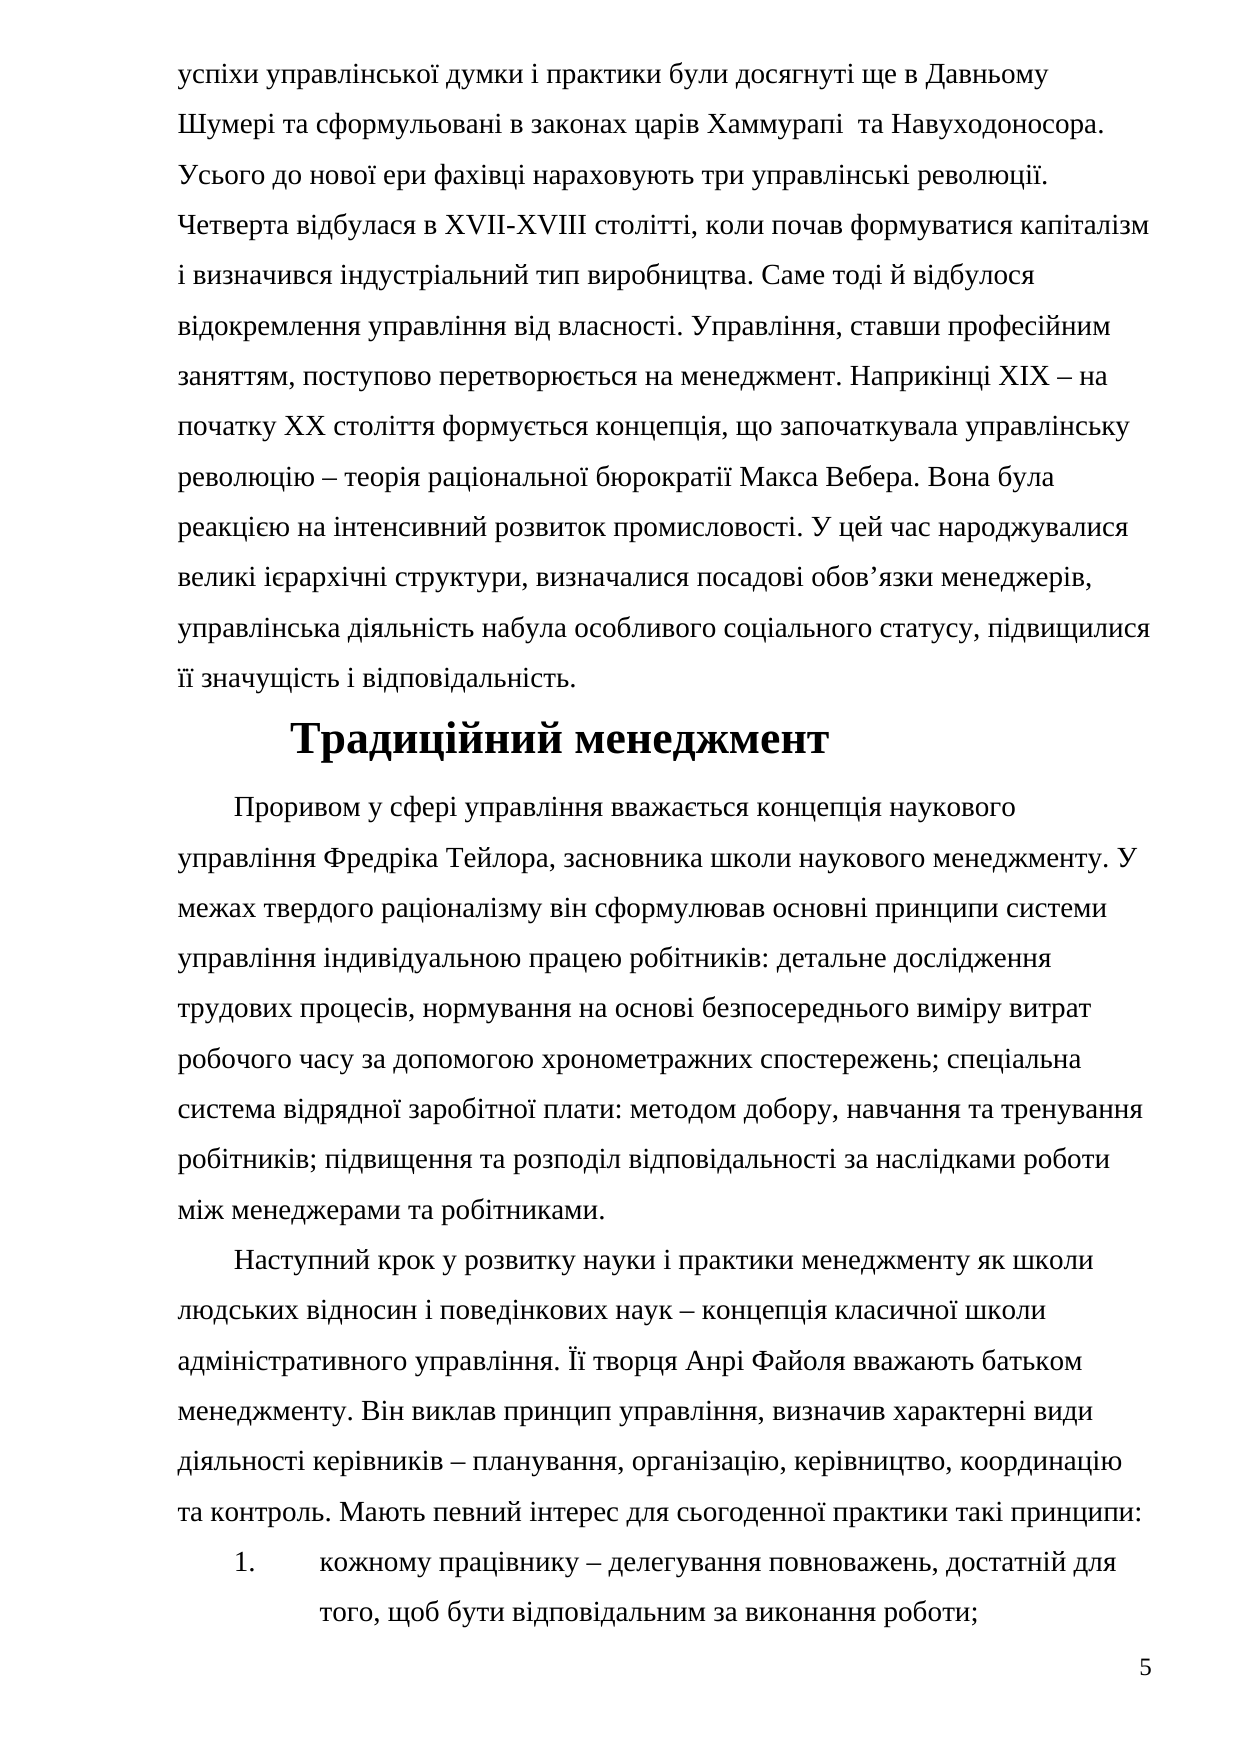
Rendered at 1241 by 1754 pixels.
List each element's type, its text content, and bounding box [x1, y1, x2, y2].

text Традиційний менеджмент [233, 710, 1152, 763]
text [177, 56, 1152, 693]
list кожному працівнику – делегування повноважень, достатній для того, щоб бути відповідальним за виконання роботи; [233, 1544, 1152, 1628]
text Наступний крок у розвитку науки і практики менеджменту як школи людських відносин і поведінкових наук – концепція класичної школи адміністративного управління. Її творця Анрі Файоля вважають батьком менеджменту. Він виклав принцип управління, визначив характерні види діяльності керівників – планування, організацію, керівництво, координацію та контроль. Мають певний інтерес для сьогоденної практики такі принципи: [177, 1242, 1152, 1527]
text Проривом у сфері управління вважається концепція наукового управління Фредріка Тейлора, засновника школи наукового менеджменту. У межах твердого раціоналізму він сформулював основні принципи системи управління індивідуальною працею робітників: детальне дослідження трудових процесів, нормування на основі безпосереднього виміру витрат робочого часу за допомогою хронометражних спостережень; спеціальна система відрядної заробітної плати: методом добору, навчання та тренування робітників; підвищення та розподіл відповідальності за наслідками роботи між менеджерами та робітниками. [177, 789, 1152, 1225]
